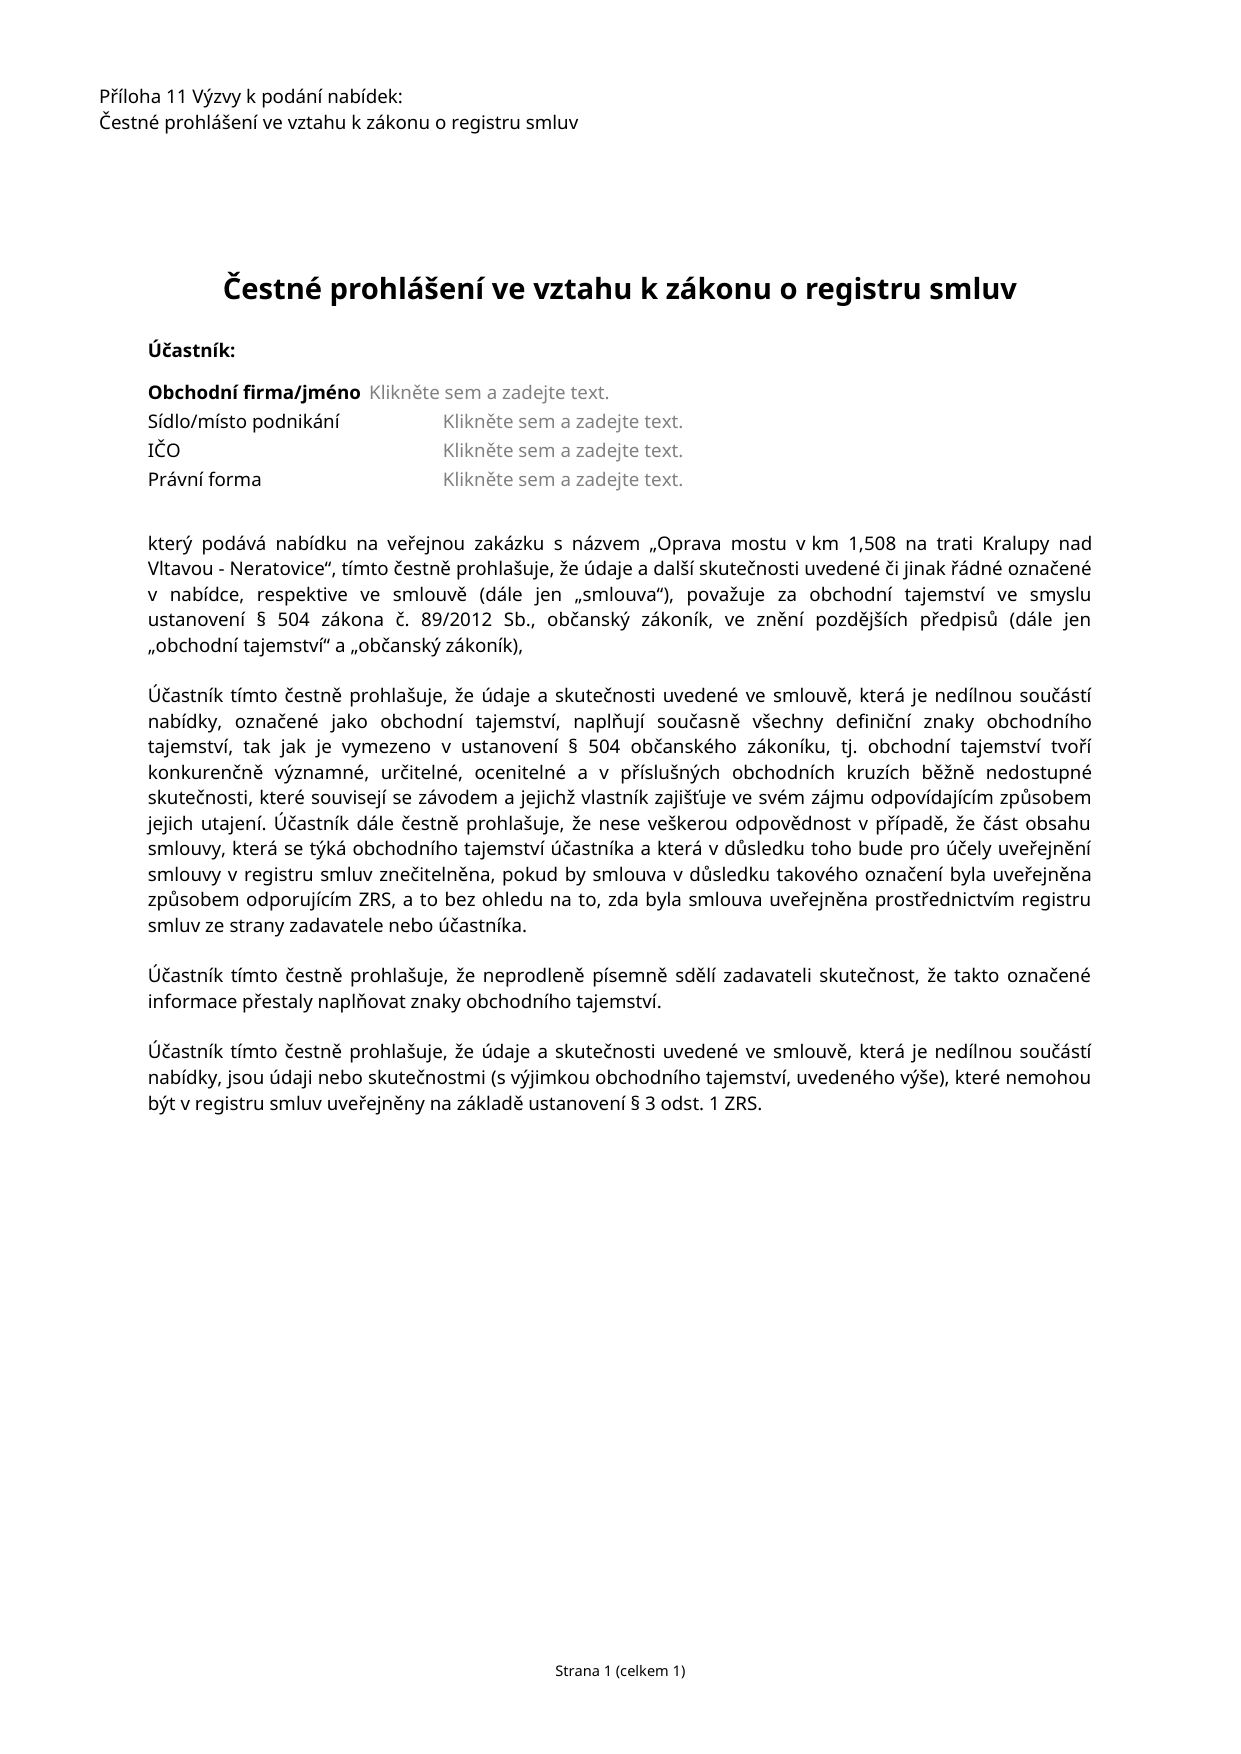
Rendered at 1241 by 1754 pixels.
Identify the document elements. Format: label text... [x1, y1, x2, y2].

text který podává nabídku na veřejnou zakázku s názvem „Oprava mostu v km 1,508 na trati Kralupy nad Vltavou - Neratovice“, tímto čestně prohlašuje, že údaje a další skutečnosti uvedené či jinak řádné označené v nabídce, respektive ve smlouvě (dále jen „smlouva“), považuje za obchodní tajemství ve smyslu ustanovení § 504 zákona č. 89/2012 Sb., občanský zákoník, ve znění pozdějších předpisů (dále jen „obchodní tajemství“ a „občanský zákoník), [148, 530, 1093, 658]
text Účastník tímto čestně prohlašuje, že údaje a skutečnosti uvedené ve smlouvě, která je nedílnou součástí nabídky, označené jako obchodní tajemství, naplňují současně všechny definiční znaky obchodního tajemství, tak jak je vymezeno v ustanovení § 504 občanského zákoníku, tj. obchodní tajemství tvoří konkurenčně významné, určitelné, ocenitelné a v příslušných obchodních kruzích běžně nedostupné skutečnosti, které souvisejí se závodem a jejichž vlastník zajišťuje ve svém zájmu odpovídajícím způsobem jejich utajení. Účastník dále čestně prohlašuje, že nese veškerou odpovědnost v případě, že část obsahu smlouvy, která se týká obchodního tajemství účastníka a která v důsledku toho bude pro účely uveřejnění smlouvy v registru smluv znečitelněna, pokud by smlouva v důsledku takového označení byla uveřejněna způsobem odporujícím ZRS, a to bez ohledu na to, zda byla smlouva uveřejněna prostřednictvím registru smluv ze strany zadavatele nebo účastníka. [148, 683, 1093, 938]
text Účastník tímto čestně prohlašuje, že údaje a skutečnosti uvedené ve smlouvě, která je nedílnou součástí nabídky, jsou údaji nebo skutečnostmi (s výjimkou obchodního tajemství, uvedeného výše), které nemohou být v registru smluv uveřejněny na základě ustanovení § 3 odst. 1 ZRS. [148, 1039, 1093, 1115]
title Čestné prohlášení ve vztahu k zákonu o registru smluv [148, 268, 1093, 308]
text Sídlo/místo podnikání [148, 405, 1093, 434]
text Právní forma [148, 463, 1093, 492]
text Účastník: [148, 333, 1093, 364]
text Účastník tímto čestně prohlašuje, že neprodleně písemně sdělí zadavateli skutečnost, že takto označené informace přestaly naplňovat znaky obchodního tajemství. [148, 963, 1093, 1014]
text Obchodní firma/jméno [148, 376, 1093, 405]
text IČO [148, 434, 1093, 463]
